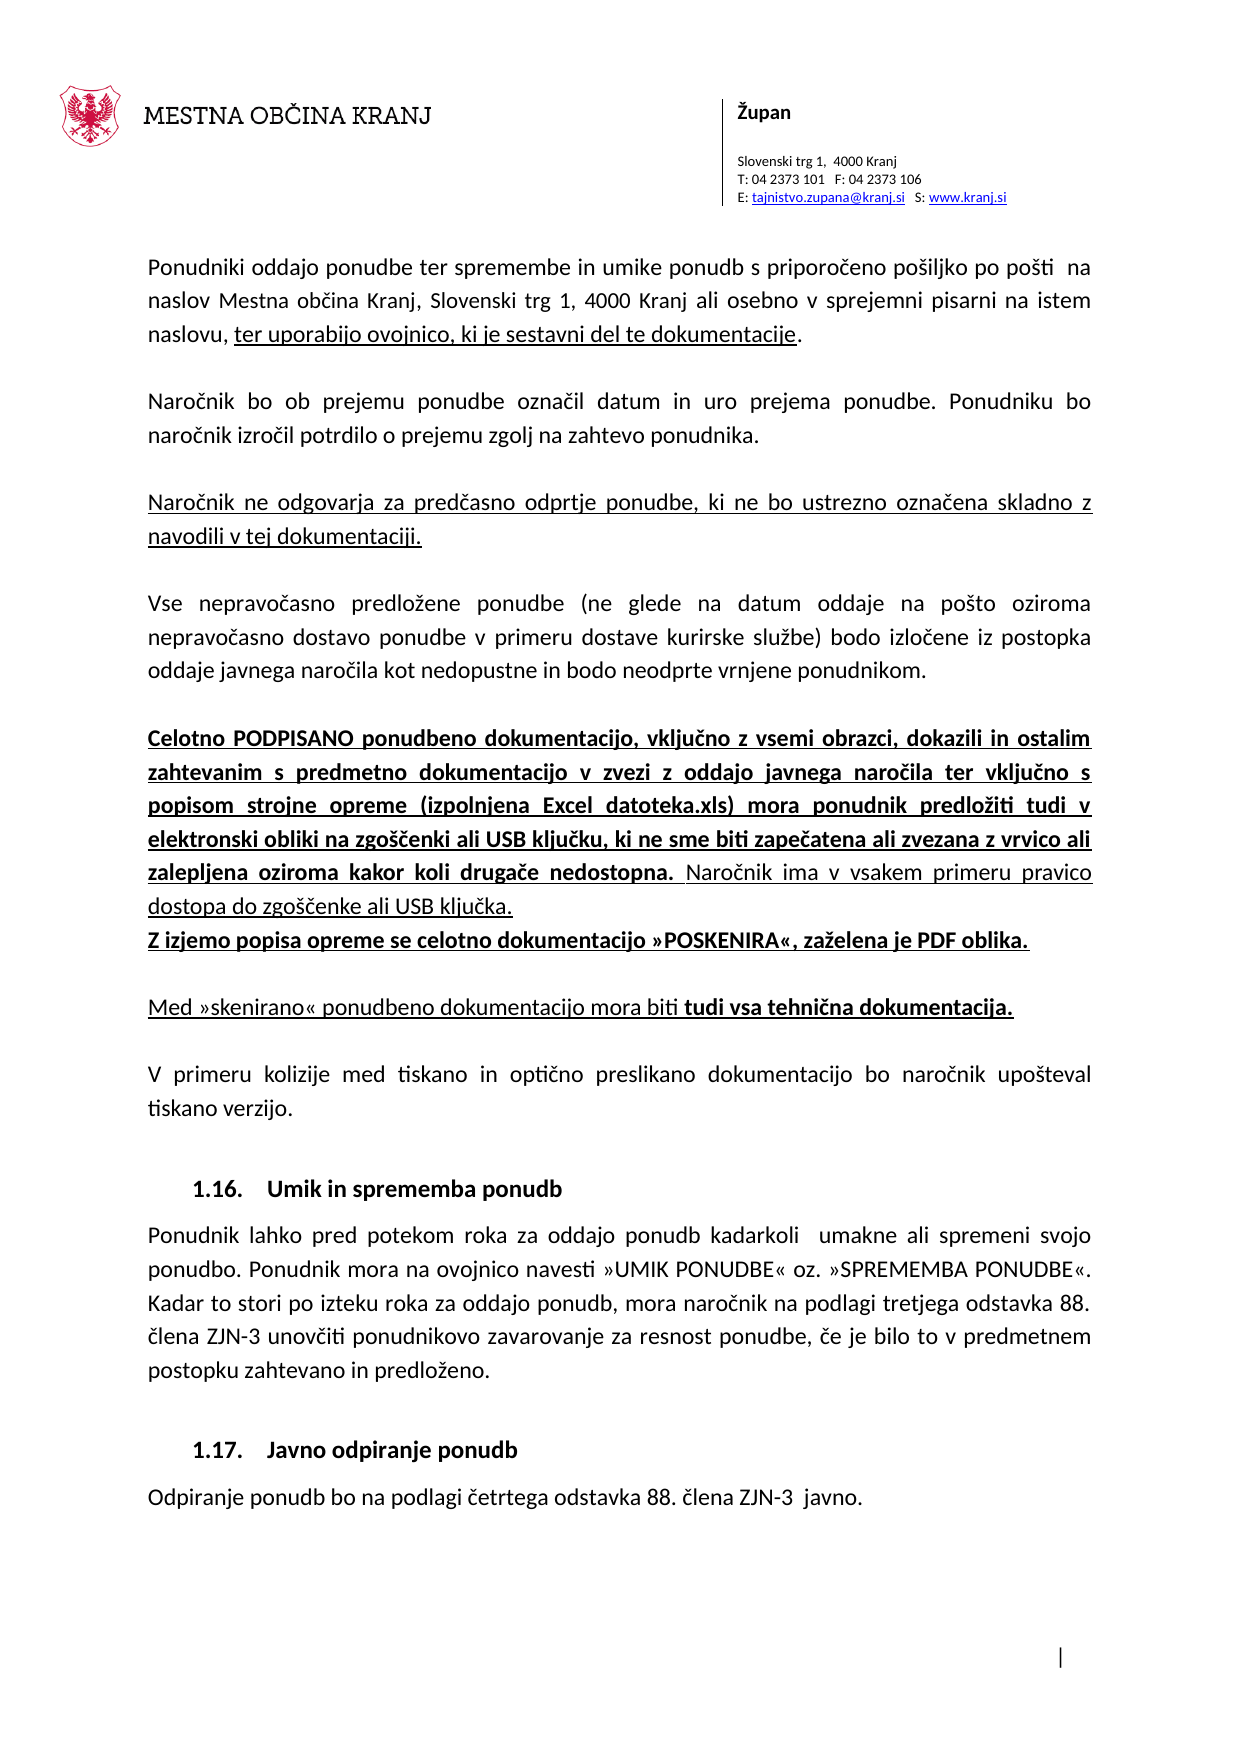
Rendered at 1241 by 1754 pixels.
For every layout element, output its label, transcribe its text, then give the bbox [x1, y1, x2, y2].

text Celotno PODPISANO ponudbeno dokumentacijo, vključno z vsemi obrazci, dokazili in ostalim zahtevanim s predmetno dokumentacijo v zvezi z oddajo javnega naročila ter vključno s popisom strojne opreme (izpolnjena Excel datoteka.xls) mora ponudnik predložiti tudi v elektronski obliki na zgoščenki ali USB ključku, ki ne sme biti zapečatena ali zvezana z vrvico ali zalepljena oziroma kakor koli drugače nedostopna. Naročnik ima v vsakem primeru pravico dostopa do zgoščenke ali USB ključka. [148, 884, 1093, 920]
text Vse nepravočasno predložene ponudbe (ne glede na datum oddaje na pošto oziroma nepravočasno dostavo ponudbe v primeru dostave kurirske službe) bodo izločene iz postopka oddaje javnega naročila kot nedopustne in bodo neodprte vrnjene ponudnikom. [148, 588, 1093, 685]
text Ponudniki oddajo ponudbe ter spremembe in umike ponudb s priporočeno pošiljko po pošti na naslov , ali osebno v sprejemni pisarni na istem naslovu, ter uporabijo ovojnico, ki je sestavni del te dokumentacije. [148, 252, 1093, 348]
text Naročnik ne odgovarja za predčasno odprtje ponudbe, ki ne bo ustrezno označena skladno z navodili v tej dokumentaciji. [148, 514, 1093, 550]
subtitle Umik in sprememba ponudb [192, 1173, 1093, 1203]
text Ponudnik lahko pred potekom roka za oddajo ponudb kadarkoli umakne ali spremeni svojo ponudbo. Ponudnik mora na ovojnico navesti »UMIK PONUDBE« oz. »SPREMEMBA PONUDBE«. Kadar to stori po izteku roka za oddajo ponudb, mora naročnik na podlagi tretjega odstavka 88. člena ZJN-3 unovčiti ponudnikovo zavarovanje za resnost ponudbe, če je bilo to v predmetnem postopku zahtevano in predloženo. [148, 1220, 1093, 1384]
text Naročnik bo ob prejemu ponudbe označil datum in uro prejema ponudbe. Ponudniku bo naročnik izročil potrdilo o prejemu zgolj na zahtevo ponudnika. [148, 386, 1093, 449]
text Med »skenirano« ponudbeno dokumentacijo mora biti tudi vsa tehnična dokumentacija. [148, 992, 1091, 1021]
text Z izjemo popisa opreme se celotno dokumentacijo »POSKENIRA«, zaželena je PDF oblika. [148, 925, 1093, 954]
text Celotno PODPISANO ponudbeno dokumentacijo, vključno z vsemi obrazci, dokazili in ostalim zahtevanim s predmetno dokumentacijo v zvezi z oddajo javnega naročila ter vključno s popisom strojne opreme (izpolnjena Excel datoteka.xls) mora ponudnik predložiti tudi v elektronski obliki na zgoščenki ali USB ključku, ki ne sme biti zapečatena ali zvezana z vrvico ali zalepljena oziroma kakor koli drugače nedostopna. Naročnik ima v vsakem primeru pravico dostopa do zgoščenke ali USB ključka. [148, 723, 1093, 883]
subtitle Javno odpiranje ponudb [192, 1435, 1093, 1465]
text Odpiranje ponudb bo na podlagi četrtega odstavka 88. člena ZJN-3 javno. [148, 1482, 1093, 1511]
text V primeru kolizije med tiskano in optično preslikano dokumentacijo bo naročnik upošteval tiskano verzijo. [148, 1059, 1093, 1122]
text Naročnik ne odgovarja za predčasno odprtje ponudbe, ki ne bo ustrezno označena skladno z navodili v tej dokumentaciji. [148, 487, 1093, 513]
